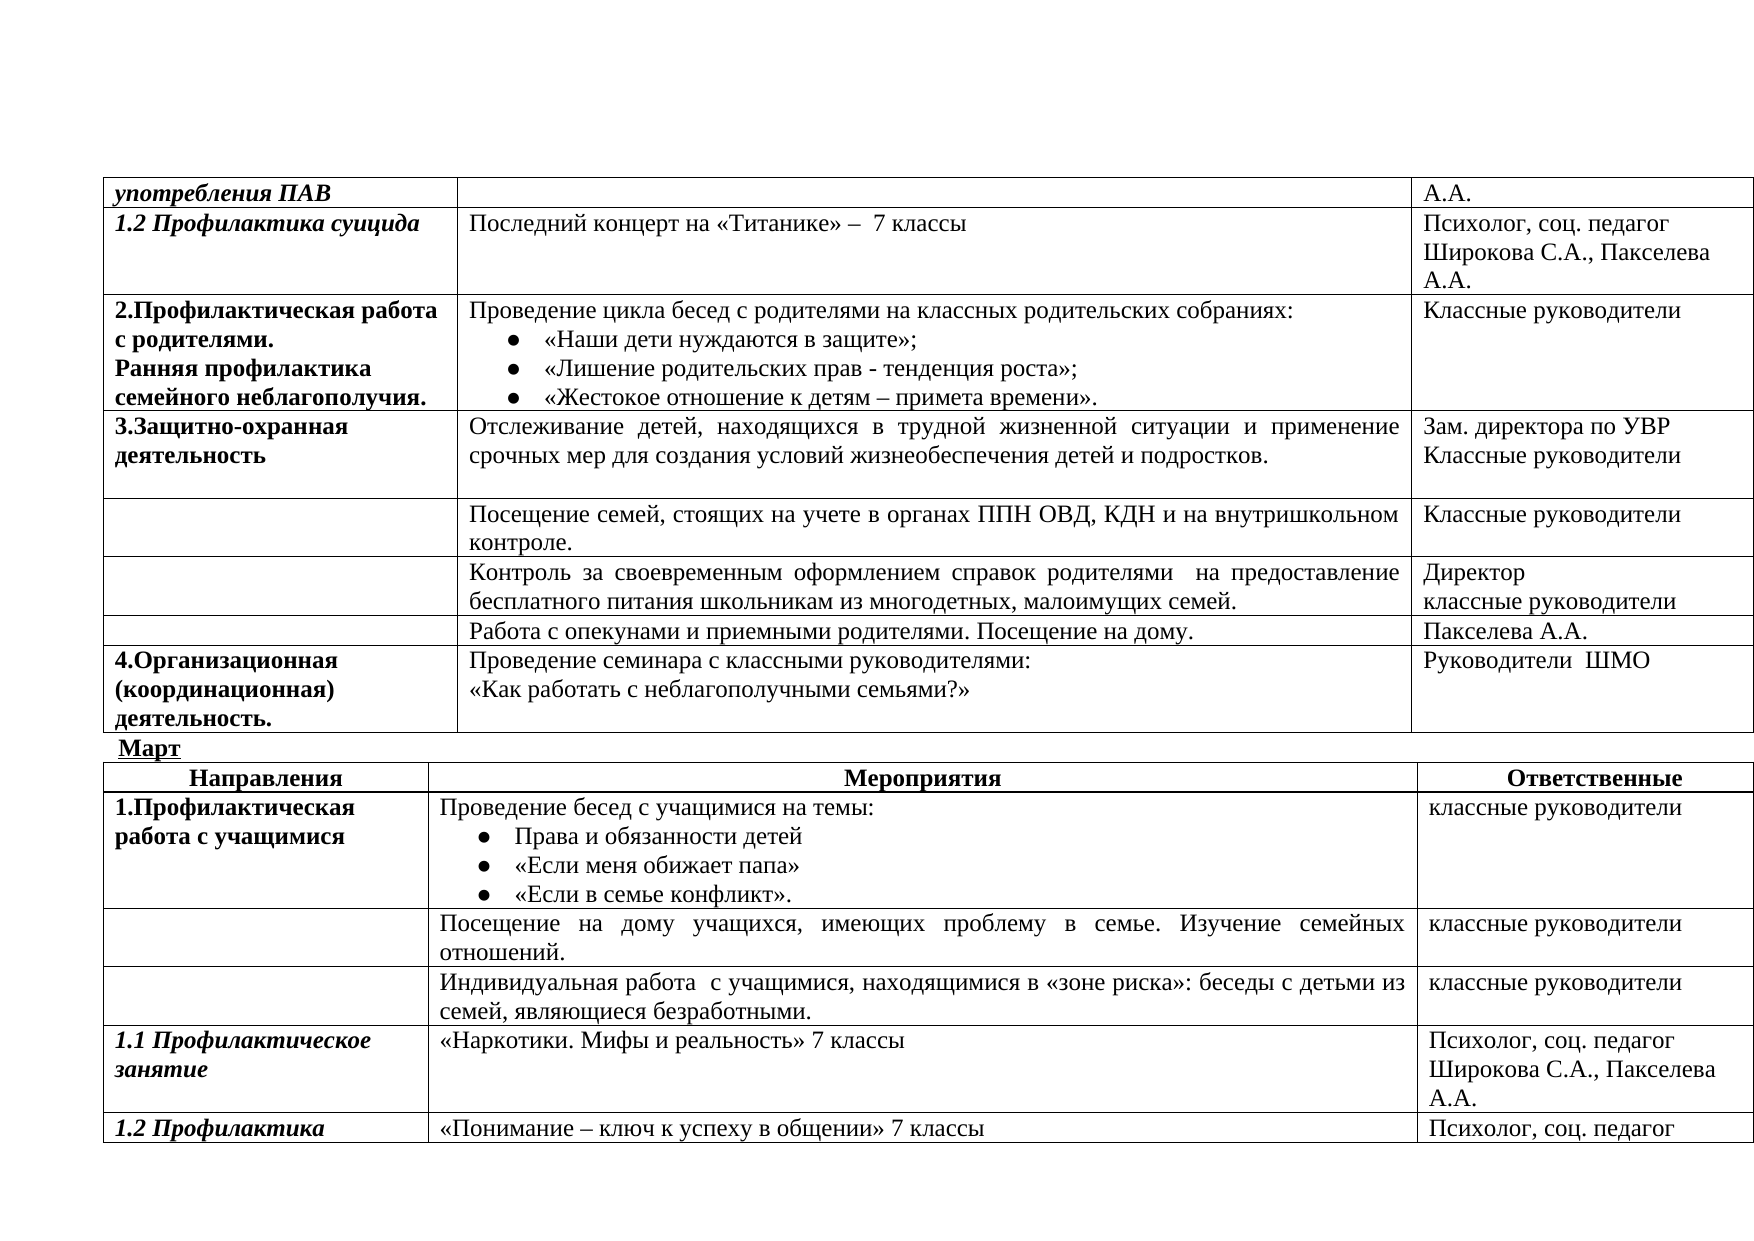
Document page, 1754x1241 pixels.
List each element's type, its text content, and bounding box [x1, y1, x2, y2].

table_cell Проведение цикла бесед с родителями на классных родительских собраниях: «Наши дети нуждаются в защите»; «Лишение родительских прав - тенденция роста»; «Жестокое отношение к детям – примета времени». [458, 295, 1411, 410]
table_cell Проведение бесед с учащимися на темы: Права и обязанности детей «Если меня обижает папа» «Если в семье конфликт». [429, 793, 1417, 907]
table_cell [1412, 208, 1753, 294]
table_cell [104, 967, 428, 1024]
table_cell [104, 616, 457, 644]
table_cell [458, 178, 1411, 207]
table_cell классные руководители [1418, 909, 1753, 966]
table_cell 2.Профилактическая работа с родителями. Ранняя профилактика семейного неблагополучия. [104, 295, 457, 410]
table_cell Проведение семинара с классными руководителями: «Как работать с неблагополучными семьями?» [458, 646, 1411, 732]
table_header Ответственные [1418, 763, 1753, 791]
table_cell Работа с опекунами и приемными родителями. Посещение на дому. [458, 616, 1411, 644]
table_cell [429, 1113, 1417, 1142]
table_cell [1418, 1026, 1753, 1112]
table_cell [104, 909, 428, 966]
table_cell Посещение семей, стоящих на учете в органах ППН ОВД, КДН и на внутришкольном контроле. [458, 499, 1411, 556]
table_cell 3.Защитно-охранная деятельность [104, 411, 457, 498]
table_cell Пакселева А.А. [1412, 616, 1753, 644]
table_cell 1.1 Профилактическое занятие [104, 1026, 428, 1112]
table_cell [104, 178, 457, 207]
table_cell Контроль за своевременным оформлением справок родителями на предоставление бесплатного питания школьникам из многодетных, малоимущих семей. [458, 557, 1411, 615]
table_cell Классные руководители [1412, 295, 1753, 410]
table_cell классные руководители [1418, 793, 1753, 907]
table_cell [104, 499, 457, 556]
table_cell 1.2 Профилактика суицида [104, 208, 457, 294]
table_cell Директор классные руководители [1412, 557, 1753, 615]
table_cell Индивидуальная работа с учащимися, находящимися в «зоне риска»: беседы с детьми из семей, являющиеся безработными. [429, 967, 1417, 1024]
table_cell Руководители ШМО [1412, 646, 1753, 732]
table_header Мероприятия [429, 763, 1417, 791]
table_cell [104, 557, 457, 615]
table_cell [104, 1113, 428, 1142]
table_cell 4.Организационная (координационная) деятельность. [104, 646, 457, 732]
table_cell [1418, 1113, 1753, 1142]
table_cell 1.Профилактическая работа с учащимися [104, 793, 428, 907]
table_header Направления [104, 763, 428, 791]
table_cell Отслеживание детей, находящихся в трудной жизненной ситуации и применение срочных мер для создания условий жизнеобеспечения детей и подростков. [458, 411, 1411, 498]
table_cell классные руководители [1418, 967, 1753, 1024]
table_cell Последний концерт на «Титанике» – 7 классы [458, 208, 1411, 294]
text Март [118, 733, 1636, 762]
table_cell «Наркотики. Мифы и реальность» 7 классы [429, 1026, 1417, 1112]
table_cell Зам. директора по УВР Классные руководители [1412, 411, 1753, 498]
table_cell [1412, 178, 1753, 207]
table_cell Классные руководители [1412, 499, 1753, 556]
table_cell Посещение на дому учащихся, имеющих проблему в семье. Изучение семейных отношений. [429, 909, 1417, 966]
